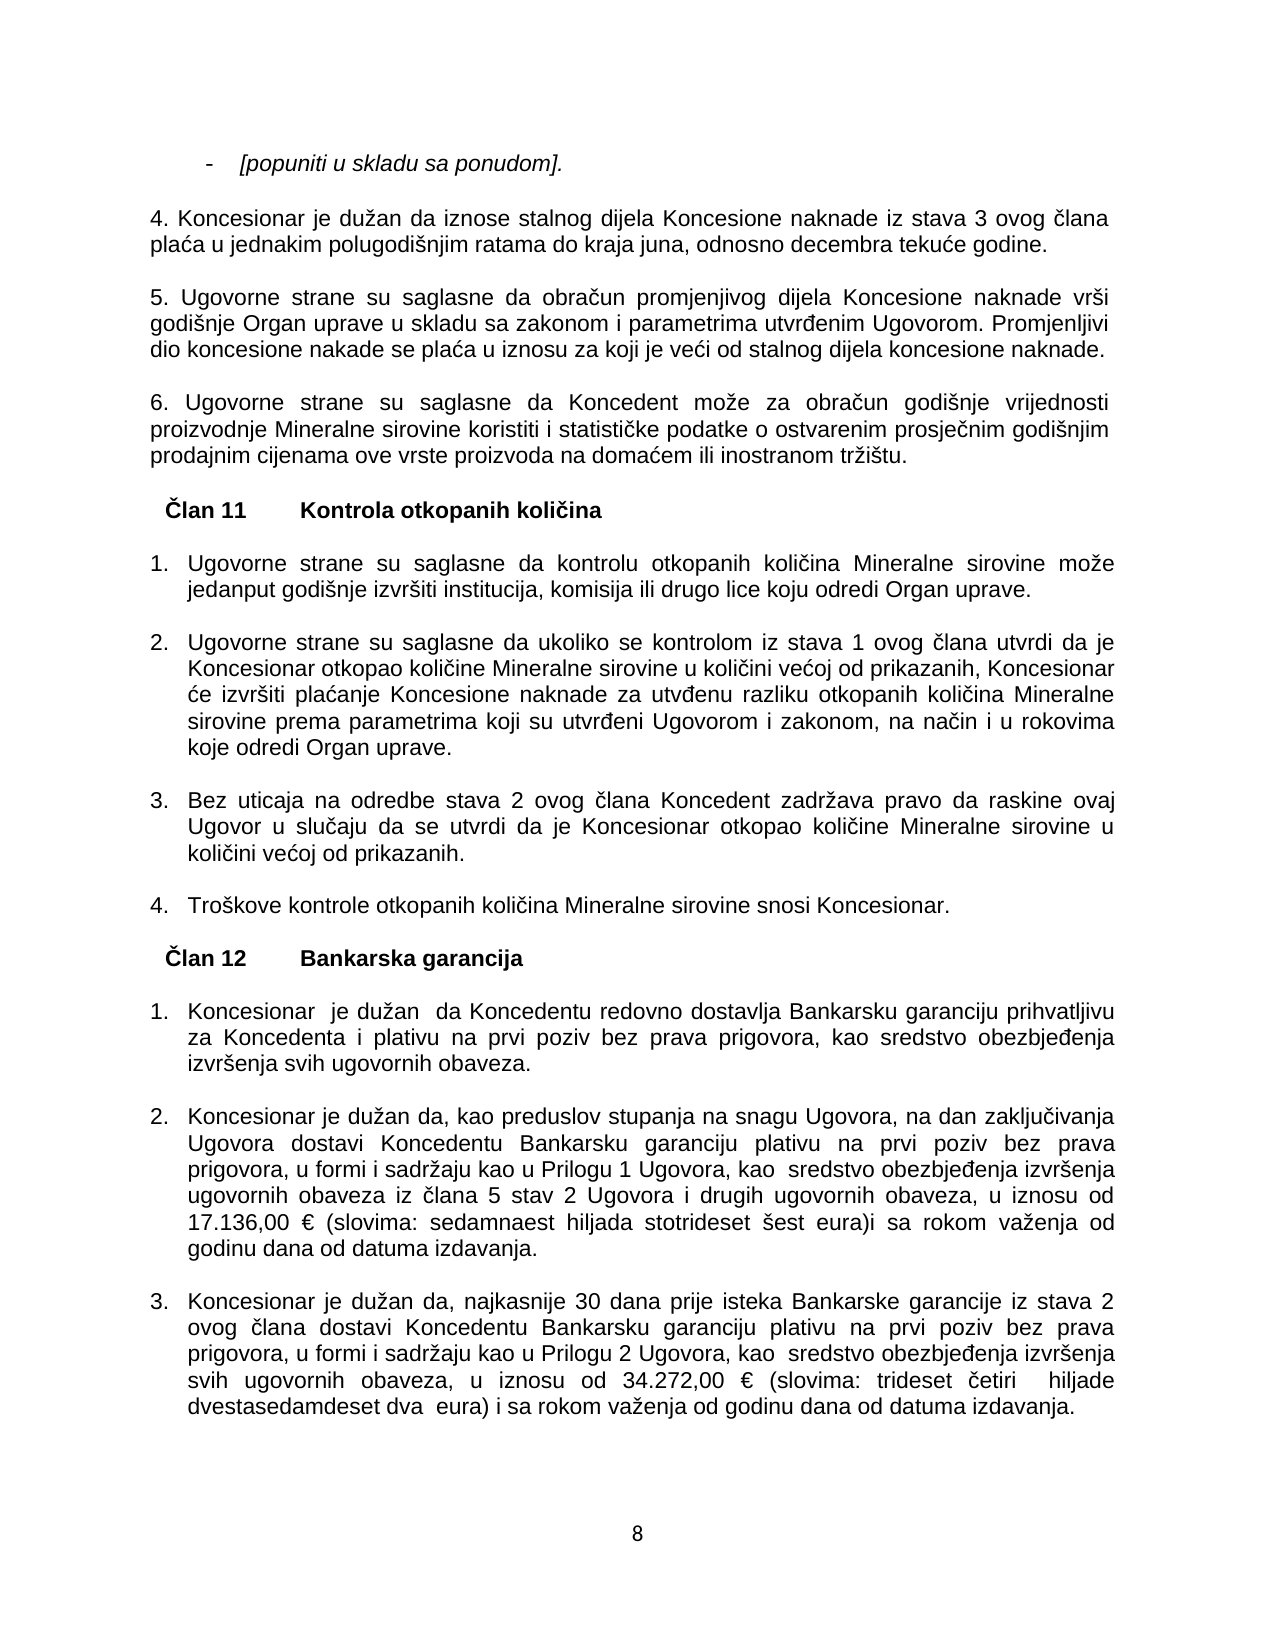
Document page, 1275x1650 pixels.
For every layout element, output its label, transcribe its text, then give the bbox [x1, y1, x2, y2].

text 6. Ugovorne strane su saglasne da Koncedent može za obračun godišnje vrijednosti proizvodnje Mineralne sirovine koristiti i statističke podatke o ostvarenim prosječnim godišnjim prodajnim cijenama ove vrste proizvoda na domaćem ili inostranom tržištu. [150, 389, 1110, 468]
text 5. Ugovorne strane su saglasne da obračun promjenjivog dijela Koncesione naknade vrši godišnje Organ uprave u skladu sa zakonom i parametrima utvrđenim Ugovorom. Promjenljivi dio koncesione nakade se plaća u iznosu za koji je veći od stalnog dijela koncesione naknade. [150, 284, 1110, 363]
list Bankarska garancija [165, 945, 1110, 971]
list Ugovorne strane su saglasne da kontrolu otkopanih količina Mineralne sirovine može jedanput godišnje izvršiti institucija, komisija ili drugo lice koju odredi Organ uprave. [150, 550, 1116, 602]
list Troškove kontrole otkopanih količina Mineralne sirovine snosi Koncesionar. [150, 892, 1116, 919]
text 4. Koncesionar je dužan da iznose stalnog dijela Koncesione naknade iz stava 3 ovog člana plaća u jednakim polugodišnjim ratama do kraja juna, odnosno decembra tekuće godine. [150, 205, 1110, 257]
list Koncesionar je dužan da, najkasnije 30 dana prije isteka Bankarske garancije iz stava 2 ovog člana dostavi Koncedentu Bankarsku garanciju plativu na prvi poziv bez prava prigovora, u formi i sadržaju kao u Prilogu 2 Ugovora, kao sredstvo obezbjeđenja izvršenja svih ugovornih obaveza, u iznosu od 34.272,00 € (slovima: trideset četiri hiljade dvestasedamdeset dva eura) i sa rokom važenja od godinu dana od datuma izdavanja. [150, 1288, 1116, 1419]
list Ugovorne strane su saglasne da ukoliko se kontrolom iz stava 1 ovog člana utvrdi da je Koncesionar otkopao količine Mineralne sirovine u količini većoj od prikazanih, Koncesionar će izvršiti plaćanje Koncesione naknade za utvđenu razliku otkopanih količina Mineralne sirovine prema parametrima koji su utvrđeni Ugovorom i zakonom, na način i u rokovima koje odredi Organ uprave. [150, 629, 1116, 761]
list Koncesionar je dužan da Koncedentu redovno dostavlja Bankarsku garanciju prihvatljivu za Koncedenta i plativu na prvi poziv bez prava prigovora, kao sredstvo obezbjeđenja izvršenja svih ugovornih obaveza. [150, 998, 1116, 1077]
list Kontrola otkopanih količina [165, 497, 1110, 523]
list Koncesionar je dužan da, kao preduslov stupanja na snagu Ugovora, na dan zaključivanja Ugovora dostavi Koncedentu Bankarsku garanciju plativu na prvi poziv bez prava prigovora, u formi i sadržaju kao u Prilogu 1 Ugovora, kao sredstvo obezbjeđenja izvršenja ugovornih obaveza iz člana 5 stav 2 Ugovora i drugih ugovornih obaveza, u iznosu od 17.136,00 € (slovima: sedamnaest hiljada stotrideset šest eura)i sa rokom važenja od godinu dana od datuma izdavanja. [150, 1103, 1116, 1261]
list Bez uticaja na odredbe stava 2 ovog člana Koncedent zadržava pravo da raskine ovaj Ugovor u slučaju da se utvrdi da je Koncesionar otkopao količine Mineralne sirovine u količini većoj od prikazanih. [150, 787, 1116, 866]
list [popuniti u skladu sa ponudom]. [202, 150, 1110, 178]
